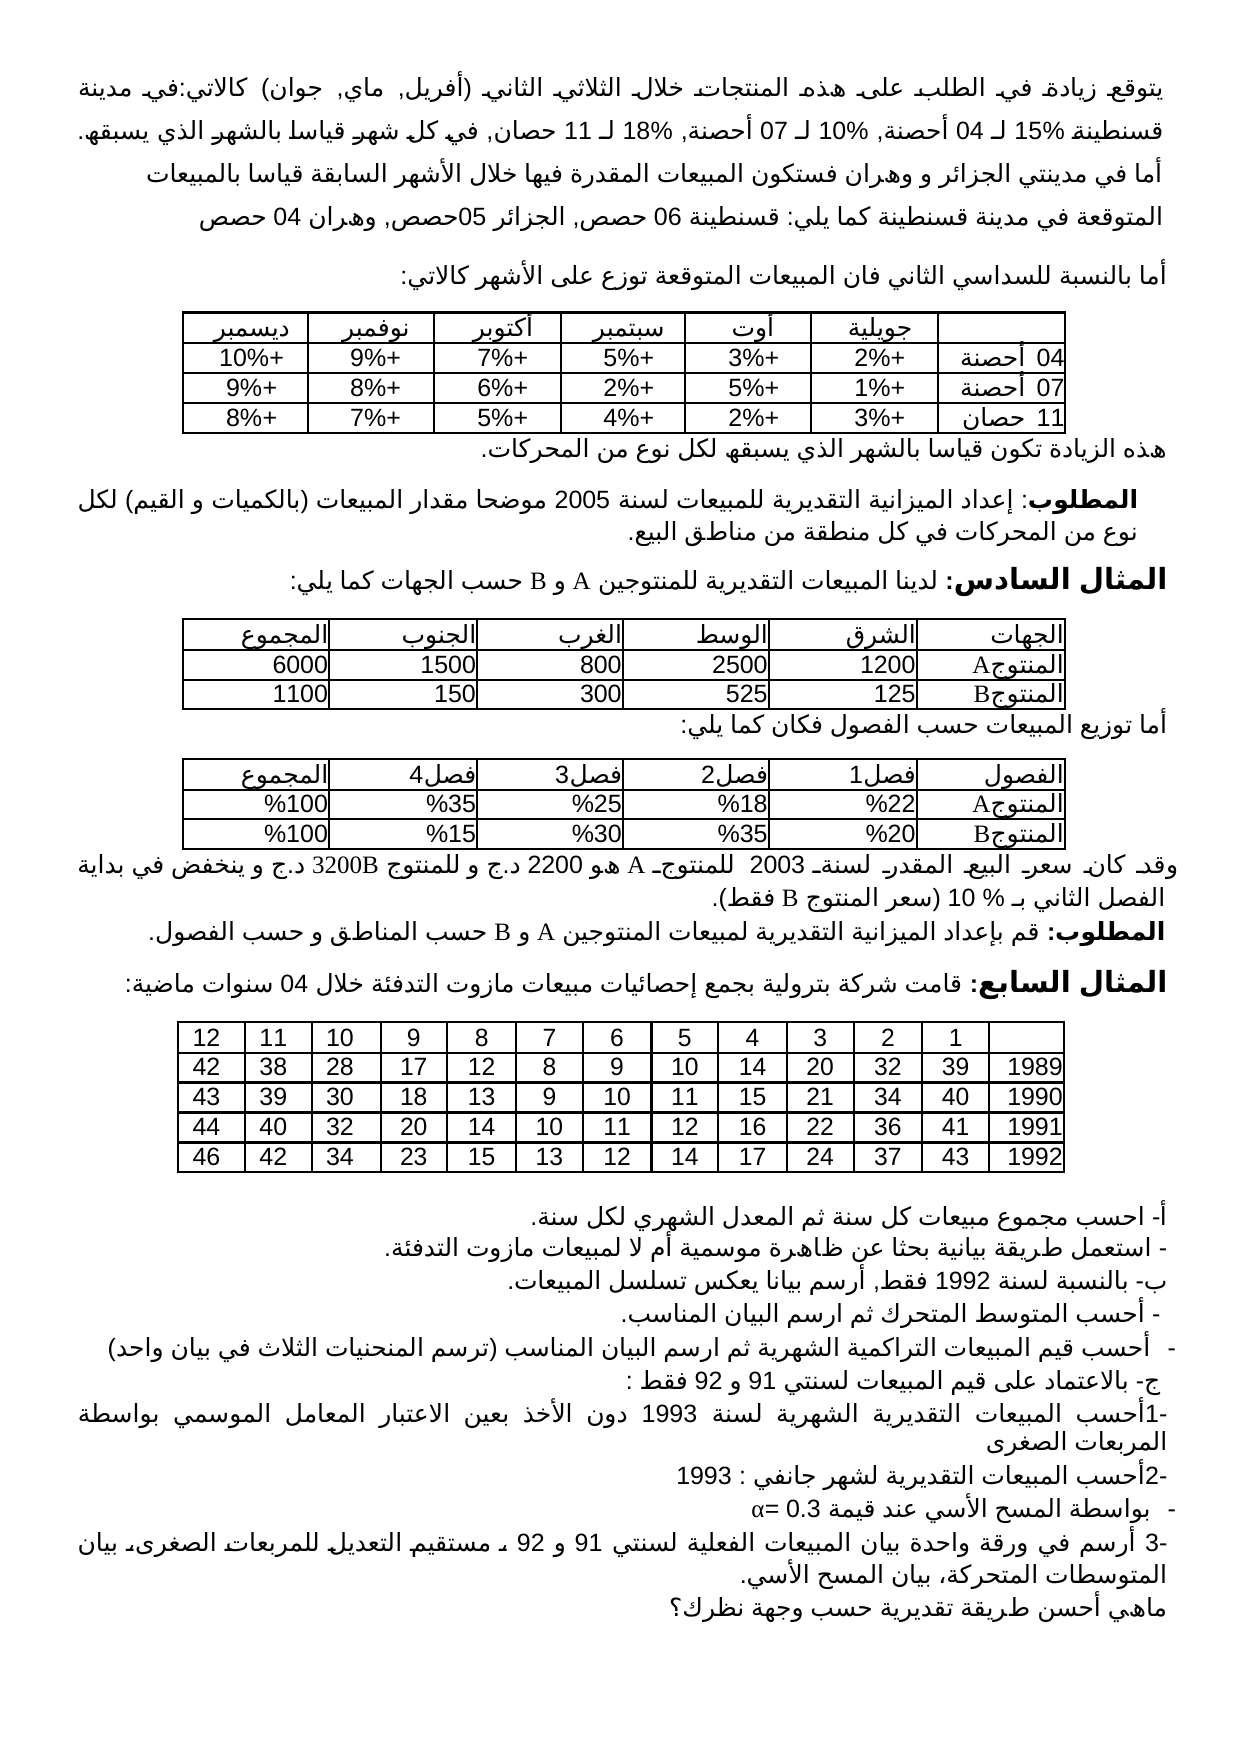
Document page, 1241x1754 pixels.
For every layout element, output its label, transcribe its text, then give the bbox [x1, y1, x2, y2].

table_header 3 [788, 1023, 853, 1052]
text ب- ﺑﺎﻟﻨﺴﺒﺔ ﻟﺴﻨﺔ 1992 ﻓﻘﻂ, أرﺳﻢ ﺑﯿﺎﻧﺎ ﯾﻌﻜﺲ ﺗﺴﻠﺴﻞ اﻟﻤﺒﯿﻌﺎت. [77, 1266, 1167, 1295]
list أﺣﺴﺐ ﻗﯿﻢ اﻟﻤﺒﯿﻌﺎت اﻟﺘﺮاﻛﻤﯿﺔ اﻟﺸﮭﺮﯾﺔ ﺛﻢ ارﺳﻢ اﻟﺒﯿﺎن اﻟﻤﻨﺎﺳﺐ (ﺗﺮﺳﻢ اﻟﻤﻨﺤﻨﯿﺎت اﻟﺜﻼث ﻓﻲ ﺑﯿﺎن واﺣﺪ) [75, 1333, 1167, 1362]
table_header دﯾﺴﻤﺒﺮ [184, 314, 307, 342]
table_cell 43 [179, 1084, 244, 1111]
table_header 2 [855, 1023, 921, 1052]
table_cell 1100 [184, 681, 328, 708]
table_cell +7% [309, 404, 433, 432]
table_cell +3% [686, 344, 810, 372]
table_cell 12 [584, 1144, 650, 1171]
table_header ﻧﻮﻓﻤﺒﺮ [309, 314, 433, 342]
text -2أﺣﺴﺐ اﻟﻤﺒﯿﻌﺎت اﻟﺘﻘﺪﯾﺮﯾﺔ ﻟﺸﮭﺮ ﺟﺎﻧﻔﻲ : 1993 [77, 1461, 1167, 1489]
table_cell 30 [313, 1084, 380, 1111]
table_cell %20 [770, 820, 916, 848]
table_header اﻟﻔﺼﻮل [918, 760, 1064, 789]
table_cell أﺣﺼﻨﺔ [939, 374, 1025, 402]
table_cell 43 [923, 1144, 988, 1171]
table_cell 12 [653, 1114, 717, 1141]
table_cell 44 [179, 1114, 244, 1141]
table_header [1025, 314, 1064, 342]
text اﻟﻤﻄﻠﻮب: ﻗﻢ ﺑﺈﻋﺪاد اﻟﻤﯿﺰاﻧﯿﺔ اﻟﺘﻘﺪﯾﺮﯾﺔ ﻟﻤﺒﯿﻌﺎت اﻟﻤﻨﺘﻮﺟﯿﻦ A و B ﺣﺴﺐ اﻟﻤﻨﺎطﻖ و ﺣﺴﺐ اﻟﻔﺼﻮل. [77, 916, 1165, 945]
table_header 9 [382, 1023, 446, 1052]
table_cell %30 [478, 820, 622, 848]
table_cell 125 [770, 681, 916, 708]
table_header ﻓﺼﻞ4 [330, 760, 476, 789]
table_header ﺳﺒﺘﻤﺒﺮ [562, 314, 684, 342]
table_cell 40 [923, 1084, 988, 1111]
table_cell +7% [435, 344, 560, 372]
table_cell 28 [313, 1054, 380, 1081]
table_header 6 [584, 1023, 650, 1052]
table_header ﻓﺼﻞ1 [770, 760, 916, 789]
table_header أوت [686, 314, 810, 342]
table_cell 23 [382, 1144, 446, 1171]
table_cell 04 [1025, 344, 1064, 372]
table_header 11 [246, 1023, 311, 1052]
table_cell 14 [448, 1114, 515, 1141]
table_header 8 [448, 1023, 515, 1052]
table_header 7 [517, 1023, 582, 1052]
table_cell 9 [517, 1084, 582, 1111]
table_cell اﻟﻤﻨﺘﻮجA [918, 651, 1064, 679]
table_cell 39 [923, 1054, 988, 1081]
list ﻗﺪ ﻛﺎن ﺳﻌﺮ اﻟﺒﯿﻊ اﻟﻤﻘﺪر ﻟﺴﻨﺔ 2003 ﻟﻠﻤﻨﺘﻮج A ھﻮ 2200 د.ج و ﻟﻠﻤﻨﺘﻮج 3200B د.ج و ﯾﻨﺨﻔﺾ ﻓﻲ ﺑﺪاﯾﺔ اﻟﻔﺼﻞ اﻟﺜﺎﻧﻲ ﺑـ % 10 (ﺳﻌﺮ اﻟﻤﻨﺘﻮج B ﻓﻘﻂ). [77, 850, 1166, 912]
table_cell 20 [788, 1054, 853, 1081]
table_cell أﺣﺼﻨﺔ [939, 344, 1025, 372]
table_cell 18 [382, 1084, 446, 1111]
table_cell %18 [624, 791, 768, 818]
table_header ﺟﻮﯾﻠﯿﺔ [812, 314, 937, 342]
table_header ﻓﺼﻞ3 [478, 760, 622, 789]
text اﻟﻤﻄﻠﻮب: إﻋﺪاد اﻟﻤﯿﺰاﻧﯿﺔ اﻟﺘﻘﺪﯾﺮﯾﺔ ﻟﻠﻤﺒﯿﻌﺎت ﻟﺴﻨﺔ 2005 ﻣﻮﺿﺤﺎ ﻣﻘﺪار اﻟﻤﺒﯿﻌﺎت (ﺑﺎﻟﻜﻤﯿﺎت و اﻟﻘﯿﻢ) ﻟﻜﻞ ﻧﻮع ﻣﻦ اﻟﻤﺤﺮﻛﺎت ﻓﻲ ﻛﻞ ﻣﻨﻄﻘﺔ ﻣﻦ ﻣﻨﺎطﻖ اﻟﺒﯿﻊ. [77, 485, 1138, 546]
table_cell +6% [435, 374, 560, 402]
table_cell 46 [179, 1144, 244, 1171]
table_cell 525 [624, 681, 768, 708]
table_cell 37 [855, 1144, 921, 1171]
table_header 10 [313, 1023, 380, 1052]
table_cell 24 [788, 1144, 853, 1171]
table_header 5 [653, 1023, 717, 1052]
table_cell 17 [382, 1054, 446, 1081]
table_cell 1992 [990, 1144, 1063, 1171]
table_cell +8% [184, 404, 307, 432]
table_cell +9% [184, 374, 307, 402]
table_cell 9 [584, 1054, 650, 1081]
table_cell +2% [812, 344, 937, 372]
table_cell %15 [330, 820, 476, 848]
table_cell +5% [435, 404, 560, 432]
table_cell 1991 [990, 1114, 1063, 1141]
table_cell 10 [517, 1114, 582, 1141]
table_cell اﻟﻤﻨﺘﻮجA [918, 791, 1064, 818]
table_cell +2% [562, 374, 684, 402]
table_cell 800 [478, 651, 622, 679]
table_cell 1990 [990, 1084, 1063, 1111]
list ﺑﻮاﺳﻄﺔ اﻟﻤﺴﺢ اﻷﺳﻲ ﻋﻨﺪ ﻗﯿﻤﺔ 0.3 =α [92, 1494, 1167, 1523]
text ﯾﺘﻮﻗﻊ زﯾﺎدة ﻓﻲ اﻟﻄﻠﺐ ﻋﻠﻰ ھﺬه اﻟﻤﻨﺘﺠﺎت ﺧﻼل اﻟﺜﻼﺛﻲ اﻟﺜﺎﻧﻲ (أﻓﺮﯾﻞ, ﻣﺎي, ﺟﻮان) ﻛﺎﻻﺗﻲ:ﻓﻲ ﻣﺪﯾﻨﺔ ﻗﺴﻨﻄﯿﻨﺔ %15 ﻟـ 04 أﺣﺼﻨﺔ, %10 ﻟـ 07 أﺣﺼﻨﺔ, %18 ﻟـ 11 ﺣﺼﺎن, ﻓﻲ ﻛﻞ ﺷﮭﺮ ﻗﯿﺎﺳﺎ ﺑﺎﻟﺸﮭﺮ اﻟﺬي ﯾﺴﺒﻘﮫ. أﻣﺎ ﻓﻲ ﻣﺪﯾﻨﺘﻲ اﻟﺠﺰاﺋﺮ و وھﺮان ﻓﺴﺘﻜﻮن اﻟﻤﺒﯿﻌﺎت اﻟﻤﻘﺪرة ﻓﯿﮭﺎ ﺧﻼل اﻷﺷﮭﺮ اﻟﺴﺎﺑﻘﺔ ﻗﯿﺎﺳﺎ ﺑﺎﻟﻤﺒﯿﻌﺎت اﻟﻤﺘﻮﻗﻌﺔ ﻓﻲ ﻣﺪﯾﻨﺔ ﻗﺴﻨﻄﯿﻨﺔ ﻛﻤﺎ ﯾﻠﻲ: ﻗﺴﻨﻄﯿﻨﺔ 06 ﺣﺼﺺ, اﻟﺠﺰاﺋﺮ 05ﺣﺼﺺ, وھﺮان 04 ﺣﺼﺺ [77, 73, 1163, 231]
table_cell 2500 [624, 651, 768, 679]
table_cell 17 [719, 1144, 786, 1171]
text اﻟﻤﺜﺎل اﻟﺴﺎﺑﻊ: ﻗﺎﻣﺖ ﺷﺮﻛﺔ ﺑﺘﺮوﻟﯿﺔ ﺑﺠﻤﻊ إﺣﺼﺎﺋﯿﺎت ﻣﺒﯿﻌﺎت ﻣﺎزوت اﻟﺘﺪﻓﺌﺔ ﺧﻼل 04 ﺳﻨﻮات ﻣﺎﺿﯿﺔ: [77, 965, 1167, 999]
table_cell 34 [313, 1144, 380, 1171]
text ھﺬه اﻟﺰﯾﺎدة ﺗﻜﻮن ﻗﯿﺎﺳﺎ ﺑﺎﻟﺸﮭﺮ اﻟﺬي ﯾﺴﺒﻘﮫ ﻟﻜﻞ ﻧﻮع ﻣﻦ اﻟﻤﺤﺮﻛﺎت. [77, 434, 1167, 462]
table_cell 1500 [330, 651, 476, 679]
table_cell 07 [1025, 374, 1064, 402]
table_cell 6000 [184, 651, 328, 679]
table_cell 15 [448, 1144, 515, 1171]
table_cell 39 [246, 1084, 311, 1111]
table_cell 42 [179, 1054, 244, 1081]
table_cell اﻟﻤﻨﺘﻮجB [918, 820, 1064, 848]
table_cell +9% [309, 344, 433, 372]
table_cell 15 [719, 1084, 786, 1111]
table_cell %25 [478, 791, 622, 818]
table_header اﻟﻐﺮب [478, 620, 622, 649]
table_cell اﻟﻤﻨﺘﻮجB [918, 681, 1064, 708]
table_header 1 [923, 1023, 988, 1052]
table_cell 10 [584, 1084, 650, 1111]
text ج- ﺑﺎﻻﻋﺘﻤﺎد ﻋﻠﻰ ﻗﯿﻢ اﻟﻤﺒﯿﻌﺎت ﻟﺴﻨﺘﻲ 91 و 92 ﻓﻘﻂ : [75, 1366, 1167, 1394]
table_cell 41 [923, 1114, 988, 1141]
table_cell 11 [1025, 404, 1064, 432]
table_header 4 [719, 1023, 786, 1052]
text - اﺳﺘﻌﻤﻞ طﺮﯾﻘﺔ ﺑﯿﺎﻧﯿﺔ ﺑﺤﺜﺎ ﻋﻦ ظﺎھﺮة ﻣﻮﺳﻤﯿﺔ أم ﻻ ﻟﻤﺒﯿﻌﺎت ﻣﺎزوت اﻟﺘﺪﻓﺌﺔ. [77, 1233, 1167, 1261]
table_cell 21 [788, 1084, 853, 1111]
table_cell 36 [855, 1114, 921, 1141]
table_cell +5% [686, 374, 810, 402]
table_cell +8% [309, 374, 433, 402]
table_cell 1989 [990, 1054, 1063, 1081]
table_cell +3% [812, 404, 937, 432]
table_header اﻟﻤﺠﻤﻮع [184, 760, 328, 789]
table_cell 12 [448, 1054, 515, 1081]
table_cell 13 [517, 1144, 582, 1171]
table_cell %35 [624, 820, 768, 848]
text أﻣﺎ ﺑﺎﻟﻨﺴﺒﺔ ﻟﻠﺴﺪاﺳﻲ اﻟﺜﺎﻧﻲ ﻓﺎن اﻟﻤﺒﯿﻌﺎت اﻟﻤﺘﻮﻗﻌﺔ ﺗﻮزع ﻋﻠﻰ اﻷﺷﮭﺮ ﻛﺎﻻﺗﻲ: [77, 261, 1167, 289]
table_cell +1% [812, 374, 937, 402]
table_cell 1200 [770, 651, 916, 679]
table_cell 11 [584, 1114, 650, 1141]
table_cell 14 [653, 1144, 717, 1171]
table_cell 32 [313, 1114, 380, 1141]
table_cell ﺣﺼﺎن [939, 404, 1025, 432]
table_header اﻟﺠﮭﺎت [918, 620, 1064, 649]
table_cell 16 [719, 1114, 786, 1141]
table_cell 11 [653, 1084, 717, 1111]
table_header أﻛﺘﻮﺑﺮ [435, 314, 560, 342]
table_header 12 [179, 1023, 244, 1052]
table_cell 14 [719, 1054, 786, 1081]
table_header اﻟﺠﻨﻮب [330, 620, 476, 649]
table_cell 22 [788, 1114, 853, 1141]
table_cell +4% [562, 404, 684, 432]
table_cell %100 [184, 820, 328, 848]
text - أﺣﺴﺐ اﻟﻤﺘﻮﺳﻂ اﻟﻤﺘﺤﺮك ﺛﻢ ارﺳﻢ اﻟﺒﯿﺎن اﻟﻤﻨﺎﺳﺐ. [92, 1299, 1167, 1328]
table_header [990, 1023, 1063, 1052]
table_cell %22 [770, 791, 916, 818]
table_header اﻟﻮﺳﻂ [624, 620, 768, 649]
table_cell +10% [184, 344, 307, 372]
table_cell 42 [246, 1144, 311, 1171]
table_cell 10 [653, 1054, 717, 1081]
table_cell 38 [246, 1054, 311, 1081]
table_cell 150 [330, 681, 476, 708]
table_header [939, 314, 1025, 342]
text أ- اﺣﺴﺐ ﻣﺠﻤﻮع ﻣﺒﯿﻌﺎت ﻛﻞ ﺳﻨﺔ ﺛﻢ اﻟﻤﻌﺪل اﻟﺸﮭﺮي ﻟﻜﻞ ﺳﻨﺔ. [77, 1202, 1167, 1230]
table_cell 13 [448, 1084, 515, 1111]
text أﻣﺎ ﺗﻮزﯾﻊ اﻟﻤﺒﯿﻌﺎت ﺣﺴﺐ اﻟﻔﺼﻮل ﻓﻜﺎن ﻛﻤﺎ ﯾﻠﻲ: [77, 710, 1167, 739]
table_cell +2% [686, 404, 810, 432]
table_cell +5% [562, 344, 684, 372]
table_cell %100 [184, 791, 328, 818]
text -1أﺣﺴﺐ اﻟﻤﺒﯿﻌﺎت اﻟﺘﻘﺪﯾﺮﯾﺔ اﻟﺸﮭﺮﯾﺔ ﻟﺴﻨﺔ 1993 دون اﻷﺧﺬ ﺑﻌﯿﻦ اﻻﻋﺘﺒﺎر اﻟﻤﻌﺎﻣﻞ اﻟﻤﻮﺳﻤﻲ ﺑﻮاﺳﻄﺔ اﻟﻤﺮﺑﻌﺎت اﻟﺼﻐﺮى [77, 1398, 1167, 1456]
table_cell 8 [517, 1054, 582, 1081]
table_cell 300 [478, 681, 622, 708]
text -3 أرﺳﻢ ﻓﻲ ورﻗﺔ واﺣﺪة ﺑﯿﺎن اﻟﻤﺒﯿﻌﺎت اﻟﻔﻌﻠﯿﺔ ﻟﺴﻨﺘﻲ 91 و 92 ، ﻣﺴﺘﻘﯿﻢ اﻟﺘﻌﺪﯾﻞ ﻟﻠﻤﺮﺑﻌﺎت اﻟﺼﻐﺮى، ﺑﯿﺎن اﻟﻤﺘﻮﺳﻄﺎت اﻟﻤﺘﺤﺮﻛﺔ، ﺑﯿﺎن اﻟﻤﺴﺢ اﻷﺳﻲ. [77, 1528, 1167, 1589]
table_cell %35 [330, 791, 476, 818]
table_header اﻟﻤﺠﻤﻮع [184, 620, 328, 649]
table_cell 32 [855, 1054, 921, 1081]
table_cell 34 [855, 1084, 921, 1111]
text ﻣﺎھﻲ أﺣﺴﻦ طﺮﯾﻘﺔ ﺗﻘﺪﯾﺮﯾﺔ ﺣﺴﺐ وﺟﮭﺔ ﻧﻈﺮك؟ [75, 1593, 1167, 1622]
text اﻟﻤﺜﺎل اﻟﺴﺎدس: ﻟﺪﯾﻨﺎ اﻟﻤﺒﯿﻌﺎت اﻟﺘﻘﺪﯾﺮﯾﺔ ﻟﻠﻤﻨﺘﻮﺟﯿﻦ A و B ﺣﺴﺐ اﻟﺠﮭﺎت ﻛﻤﺎ ﯾﻠﻲ: [77, 562, 1167, 596]
table_header اﻟﺸﺮق [770, 620, 916, 649]
table_cell 20 [382, 1114, 446, 1141]
table_header ﻓﺼﻞ2 [624, 760, 768, 789]
table_cell 40 [246, 1114, 311, 1141]
